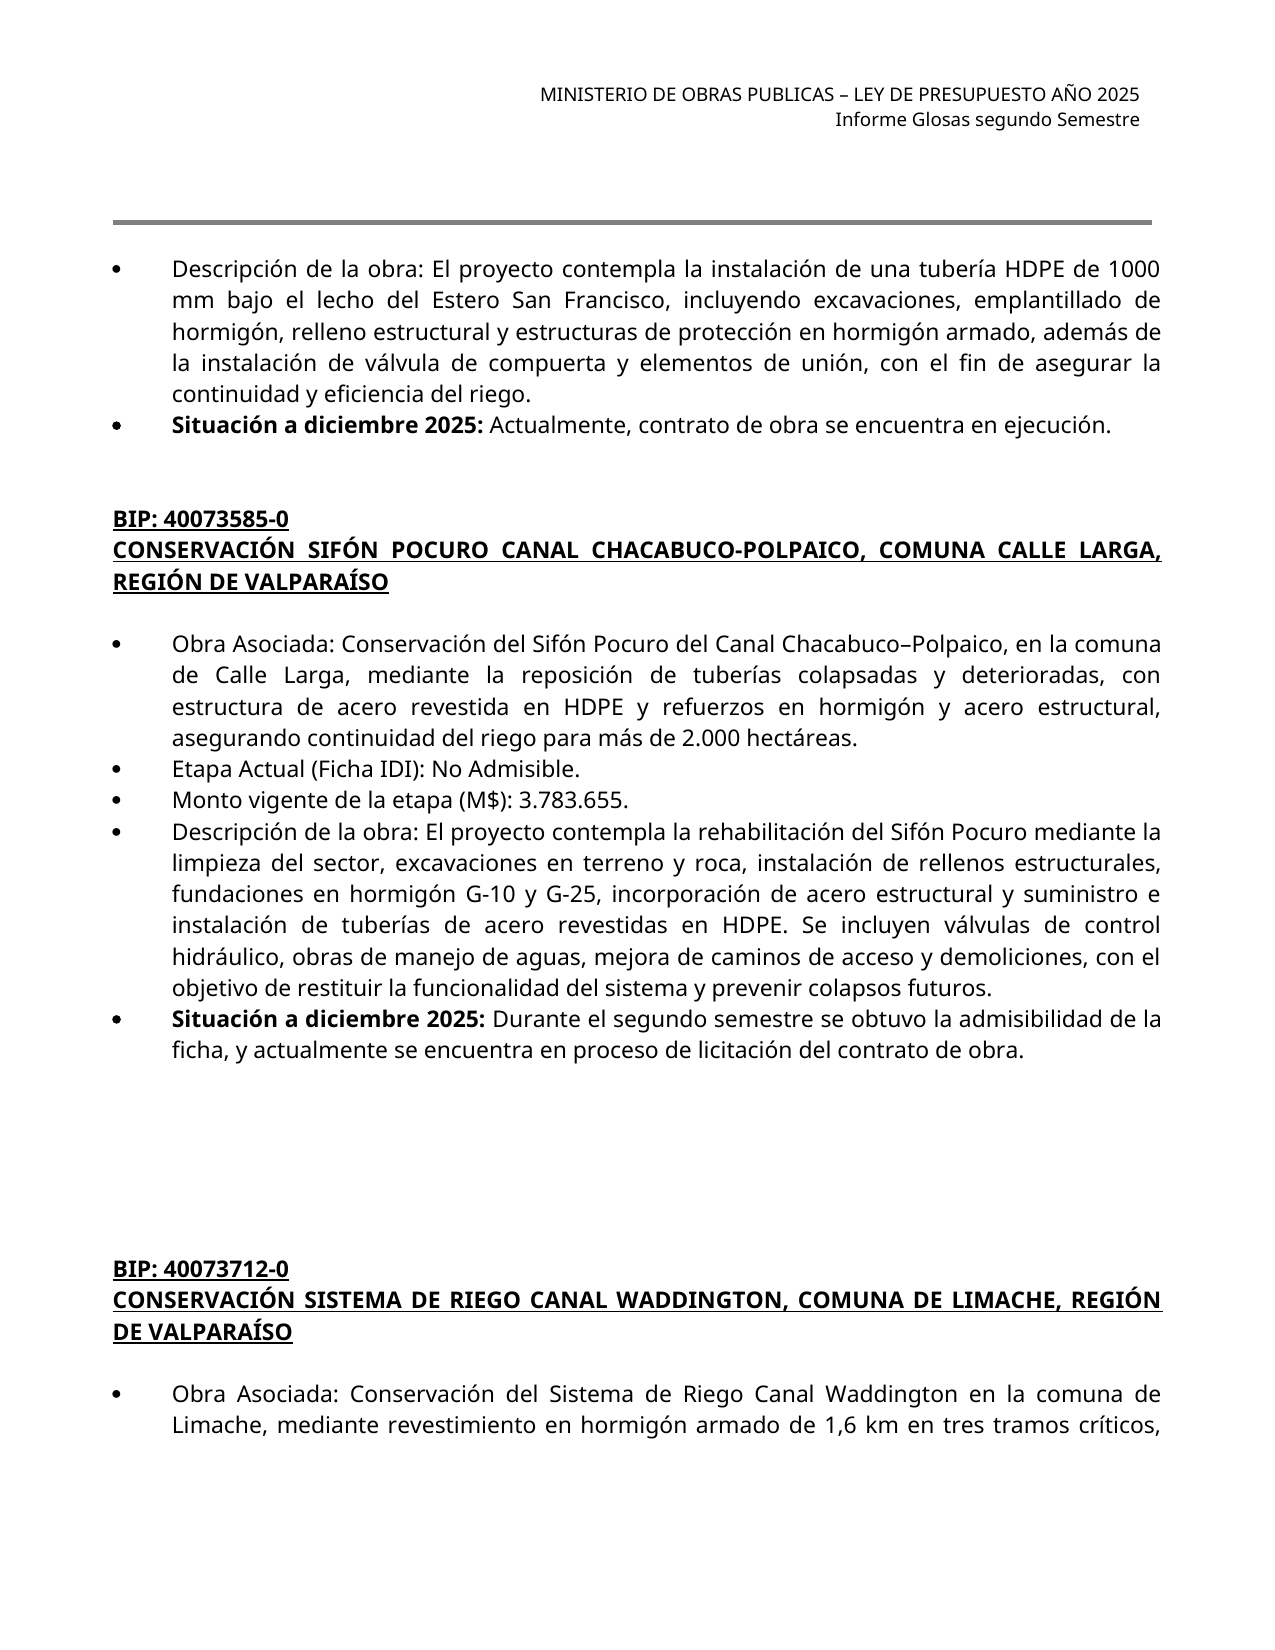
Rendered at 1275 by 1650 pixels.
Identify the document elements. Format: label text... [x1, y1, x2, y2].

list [112, 1378, 1162, 1441]
list Monto vigente de la etapa (M$): 3.783.655. [112, 784, 1162, 816]
list Situación a diciembre 2025: Durante el segundo semestre se obtuvo la admisibilidad de la ficha, y actualmente se encuentra en proceso de licitación del contrato de obra. [112, 1003, 1162, 1066]
list Descripción de la obra: El proyecto contempla la instalación de una tubería HDPE de 1000 mm bajo el lecho del Estero San Francisco, incluyendo excavaciones, emplantillado de hormigón, relleno estructural y estructuras de protección en hormigón armado, además de la instalación de válvula de compuerta y elementos de unión, con el fin de asegurar la continuidad y eficiencia del riego. [112, 253, 1162, 409]
list Situación a diciembre 2025: Actualmente, contrato de obra se encuentra en ejecución. [112, 409, 1162, 441]
text CONSERVACIÓN SISTEMA DE RIEGO CANAL WADDINGTON, COMUNA DE LIMACHE, REGIÓN DE VALPARAÍSO [112, 1284, 1162, 1311]
text BIP: 40073712-0 [112, 1253, 1162, 1284]
list Descripción de la obra: El proyecto contempla la rehabilitación del Sifón Pocuro mediante la limpieza del sector, excavaciones en terreno y roca, instalación de rellenos estructurales, fundaciones en hormigón G-10 y G-25, incorporación de acero estructural y suministro e instalación de tuberías de acero revestidas en HDPE. Se incluyen válvulas de control hidráulico, obras de manejo de aguas, mejora de caminos de acceso y demoliciones, con el objetivo de restituir la funcionalidad del sistema y prevenir colapsos futuros. [112, 816, 1162, 1003]
list Etapa Actual (Ficha IDI): No Admisible. [112, 753, 1162, 784]
text CONSERVACIÓN SIFÓN POCURO CANAL CHACABUCO-POLPAICO, COMUNA CALLE LARGA, REGIÓN DE VALPARAÍSO [112, 534, 1162, 561]
text CONSERVACIÓN SISTEMA DE RIEGO CANAL WADDINGTON, COMUNA DE LIMACHE, REGIÓN DE VALPARAÍSO [112, 1312, 1162, 1347]
list Obra Asociada: Conservación del Sifón Pocuro del Canal Chacabuco–Polpaico, en la comuna de Calle Larga, mediante la reposición de tuberías colapsadas y deterioradas, con estructura de acero revestida en HDPE y refuerzos en hormigón y acero estructural, asegurando continuidad del riego para más de 2.000 hectáreas. [112, 628, 1162, 753]
text CONSERVACIÓN SIFÓN POCURO CANAL CHACABUCO-POLPAICO, COMUNA CALLE LARGA, REGIÓN DE VALPARAÍSO [112, 562, 1162, 597]
text BIP: 40073585-0 [112, 503, 1162, 534]
